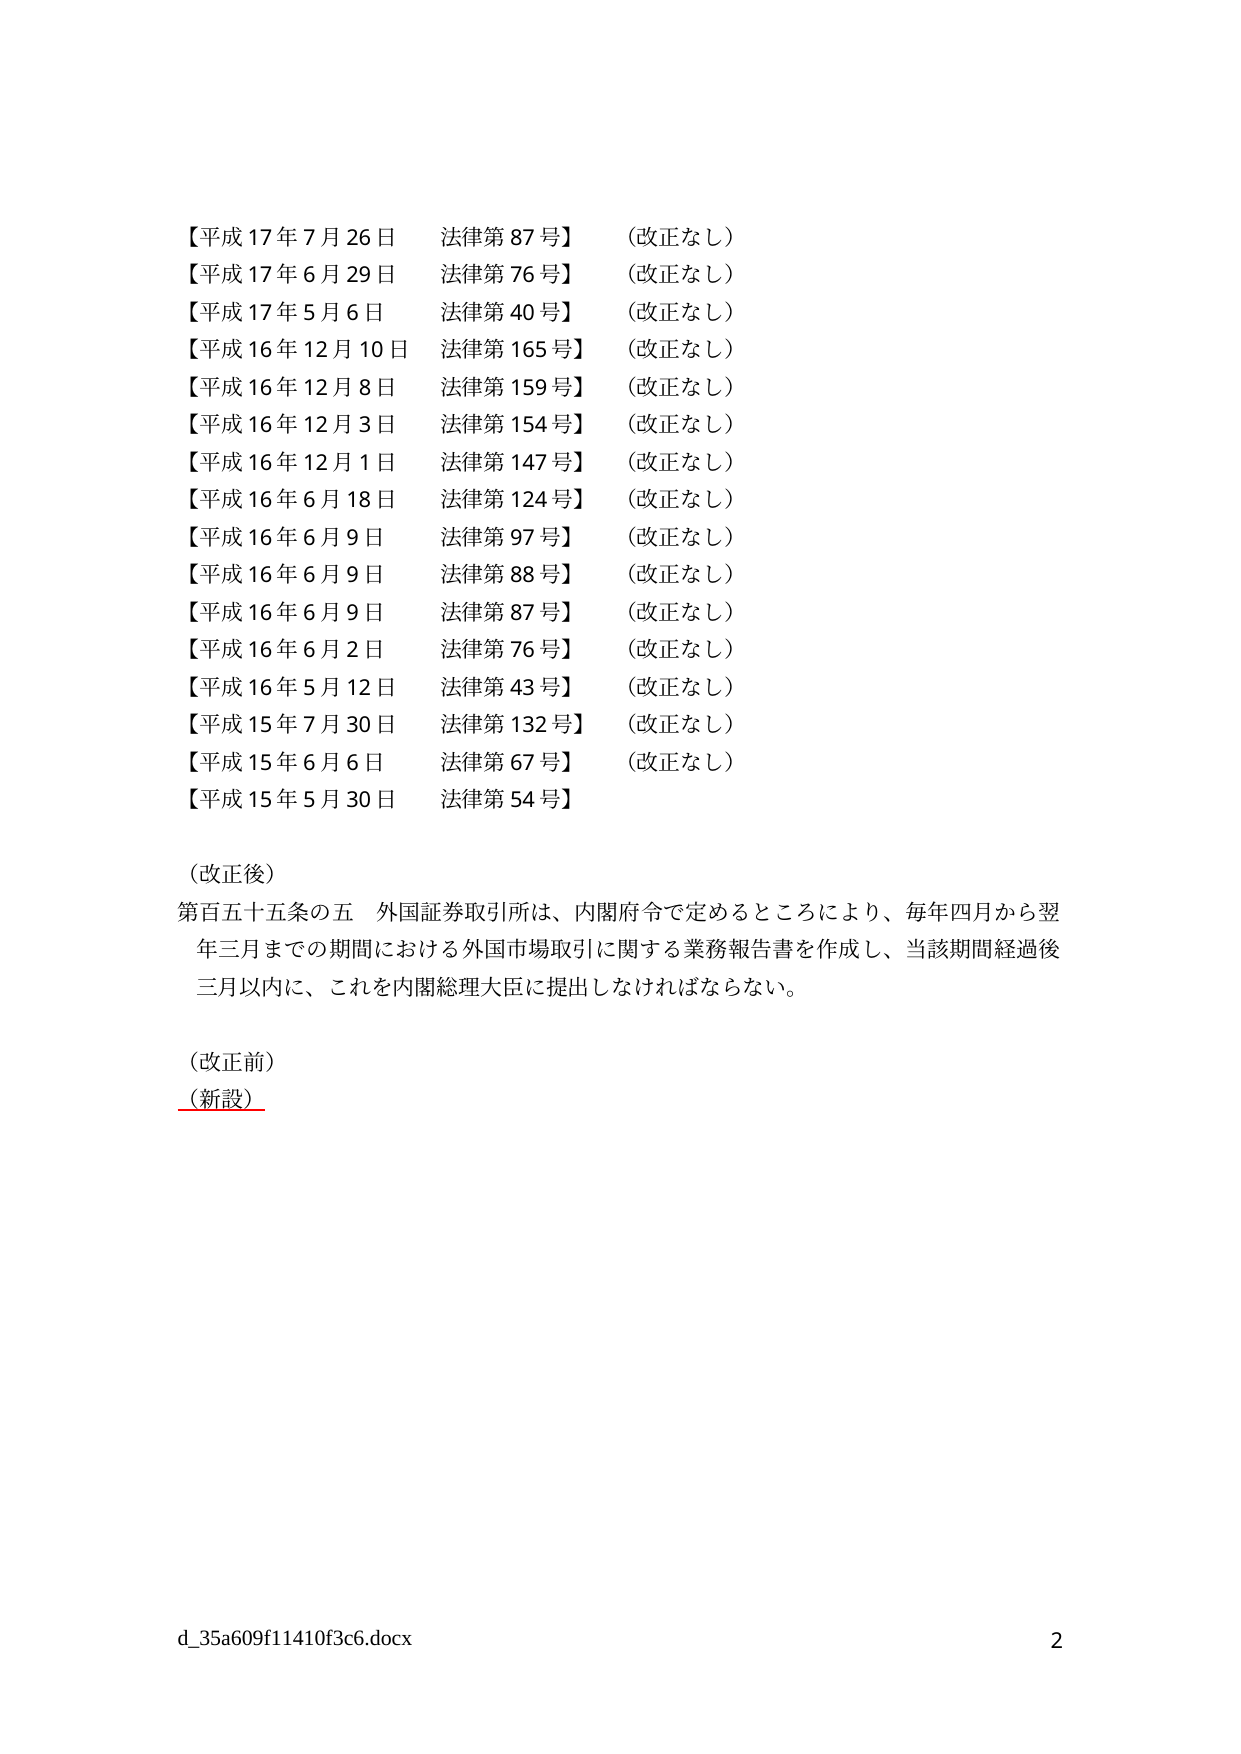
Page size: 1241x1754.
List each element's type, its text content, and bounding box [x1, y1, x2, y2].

text 【平成16年12月10日 法律第165号】 （改正なし） [177, 329, 1063, 367]
text 【平成16年5月12日 法律第43号】 （改正なし） [177, 667, 1063, 704]
text （新設） [177, 1079, 1063, 1117]
text 【平成16年12月1日 法律第147号】 （改正なし） [177, 442, 1063, 479]
text 【平成16年12月8日 法律第159号】 （改正なし） [177, 367, 1063, 404]
text 【平成15年6月6日 法律第67号】 （改正なし） [177, 742, 1063, 779]
text 【平成17年6月29日 法律第76号】 （改正なし） [177, 254, 1063, 292]
text 【平成16年6月9日 法律第97号】 （改正なし） [177, 517, 1063, 554]
text （改正前） [177, 1042, 1063, 1079]
text 【平成16年6月9日 法律第88号】 （改正なし） [177, 554, 1063, 592]
text 【平成17年5月6日 法律第40号】 （改正なし） [177, 292, 1063, 329]
text 【平成16年12月3日 法律第154号】 （改正なし） [177, 404, 1063, 442]
text 【平成16年6月9日 法律第87号】 （改正なし） [177, 592, 1063, 629]
text 【平成15年5月30日 法律第54号】 [177, 779, 1063, 817]
text 【平成15年7月30日 法律第132号】 （改正なし） [177, 704, 1063, 742]
text （改正後） [177, 854, 1063, 892]
text 第百五十五条の五 外国証券取引所は、内閣府令で定めるところにより、毎年四月から翌年三月までの期間における外国市場取引に関する業務報告書を作成し、当該期間経過後三月以内に、これを内閣総理大臣に提出しなければならない。 [177, 892, 1063, 1004]
text 【平成17年7月26日 法律第87号】 （改正なし） [177, 217, 1063, 254]
text 【平成16年6月18日 法律第124号】 （改正なし） [177, 479, 1063, 517]
text 【平成16年6月2日 法律第76号】 （改正なし） [177, 629, 1063, 667]
